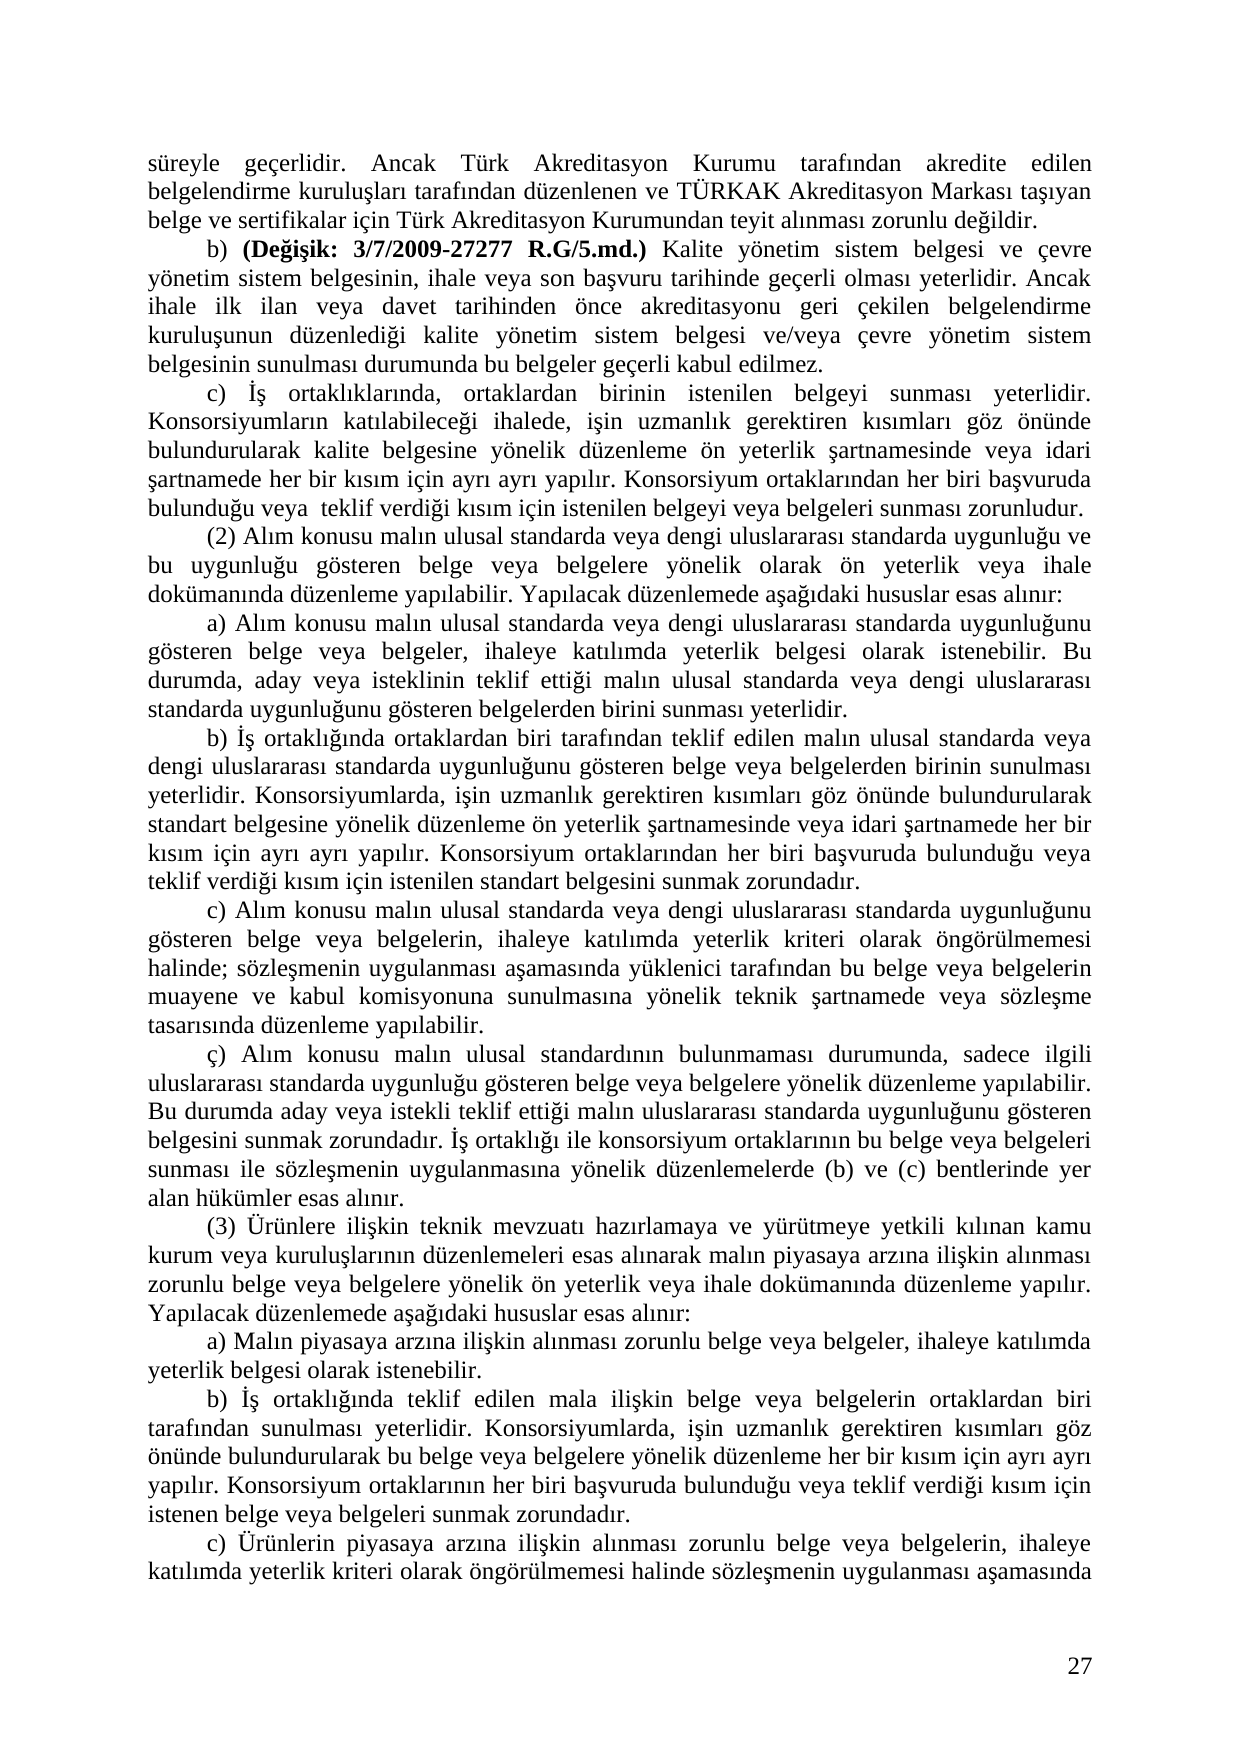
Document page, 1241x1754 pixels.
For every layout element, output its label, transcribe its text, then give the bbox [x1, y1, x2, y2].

text b) (Değişik: 3/7/2009-27277 R.G/5.md.) Kalite yönetim sistem belgesi ve çevre yönetim sistem belgesinin, ihale veya son başvuru tarihinde geçerli olması yeterlidir. Ancak ihale ilk ilan veya davet tarihinden önce akreditasyonu geri çekilen belgelendirme kuruluşunun düzenlediği kalite yönetim sistem belgesi ve/veya çevre yönetim sistem belgesinin sunulması durumunda bu belgeler geçerli kabul edilmez. [148, 234, 1092, 378]
text b) İş ortaklığında ortaklardan biri tarafından teklif edilen malın ulusal standarda veya dengi uluslararası standarda uygunluğunu gösteren belge veya belgelerden birinin sunulması yeterlidir. Konsorsiyumlarda, işin uzmanlık gerektiren kısımları göz önünde bulundurularak standart belgesine yönelik düzenleme ön yeterlik şartnamesinde veya idari şartnamede her bir kısım için ayrı ayrı yapılır. Konsorsiyum ortaklarından her biri başvuruda bulunduğu veya teklif verdiği kısım için istenilen standart belgesini sunmak zorundadır. [148, 723, 1092, 895]
text b) İş ortaklığında teklif edilen mala ilişkin belge veya belgelerin ortaklardan biri tarafından sunulması yeterlidir. Konsorsiyumlarda, işin uzmanlık gerektiren kısımları göz önünde bulundurularak bu belge veya belgelere yönelik düzenleme her bir kısım için ayrı ayrı yapılır. Konsorsiyum ortaklarının her biri başvuruda bulunduğu veya teklif verdiği kısım için istenen belge veya belgeleri sunmak zorundadır. [148, 1384, 1092, 1528]
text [148, 1528, 1092, 1585]
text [148, 148, 1092, 234]
text c) İş ortaklıklarında, ortaklardan birinin istenilen belgeyi sunması yeterlidir. Konsorsiyumların katılabileceği ihalede, işin uzmanlık gerektiren kısımları göz önünde bulundurularak kalite belgesine yönelik düzenleme ön yeterlik şartnamesinde veya idari şartnamede her bir kısım için ayrı ayrı yapılır. Konsorsiyum ortaklarından her biri başvuruda bulunduğu veya teklif verdiği kısım için istenilen belgeyi veya belgeleri sunması zorunludur. [148, 378, 1092, 521]
text a) Malın piyasaya arzına ilişkin alınması zorunlu belge veya belgeler, ihaleye katılımda yeterlik belgesi olarak istenebilir. [148, 1326, 1092, 1384]
text (2) Alım konusu malın ulusal standarda veya dengi uluslararası standarda uygunluğu ve bu uygunluğu gösteren belge veya belgelere yönelik olarak ön yeterlik veya ihale dokümanında düzenleme yapılabilir. Yapılacak düzenlemede aşağıdaki hususlar esas alınır: [148, 521, 1092, 608]
text c) Alım konusu malın ulusal standarda veya dengi uluslararası standarda uygunluğunu gösteren belge veya belgelerin, ihaleye katılımda yeterlik kriteri olarak öngörülmemesi halinde; sözleşmenin uygulanması aşamasında yüklenici tarafından bu belge veya belgelerin muayene ve kabul komisyonuna sunulmasına yönelik teknik şartnamede veya sözleşme tasarısında düzenleme yapılabilir. [148, 895, 1092, 1039]
text ç) Alım konusu malın ulusal standardının bulunmaması durumunda, sadece ilgili uluslararası standarda uygunluğu gösteren belge veya belgelere yönelik düzenleme yapılabilir. Bu durumda aday veya istekli teklif ettiği malın uluslararası standarda uygunluğunu gösteren belgesini sunmak zorundadır. İş ortaklığı ile konsorsiyum ortaklarının bu belge veya belgeleri sunması ile sözleşmenin uygulanmasına yönelik düzenlemelerde (b) ve (c) bentlerinde yer alan hükümler esas alınır. [148, 1039, 1092, 1211]
text a) Alım konusu malın ulusal standarda veya dengi uluslararası standarda uygunluğunu gösteren belge veya belgeler, ihaleye katılımda yeterlik belgesi olarak istenebilir. Bu durumda, aday veya isteklinin teklif ettiği malın ulusal standarda veya dengi uluslararası standarda uygunluğunu gösteren belgelerden birini sunması yeterlidir. [148, 608, 1092, 723]
text (3) Ürünlere ilişkin teknik mevzuatı hazırlamaya ve yürütmeye yetkili kılınan kamu kurum veya kuruluşlarının düzenlemeleri esas alınarak malın piyasaya arzına ilişkin alınması zorunlu belge veya belgelere yönelik ön yeterlik veya ihale dokümanında düzenleme yapılır. Yapılacak düzenlemede aşağıdaki hususlar esas alınır: [148, 1211, 1092, 1326]
